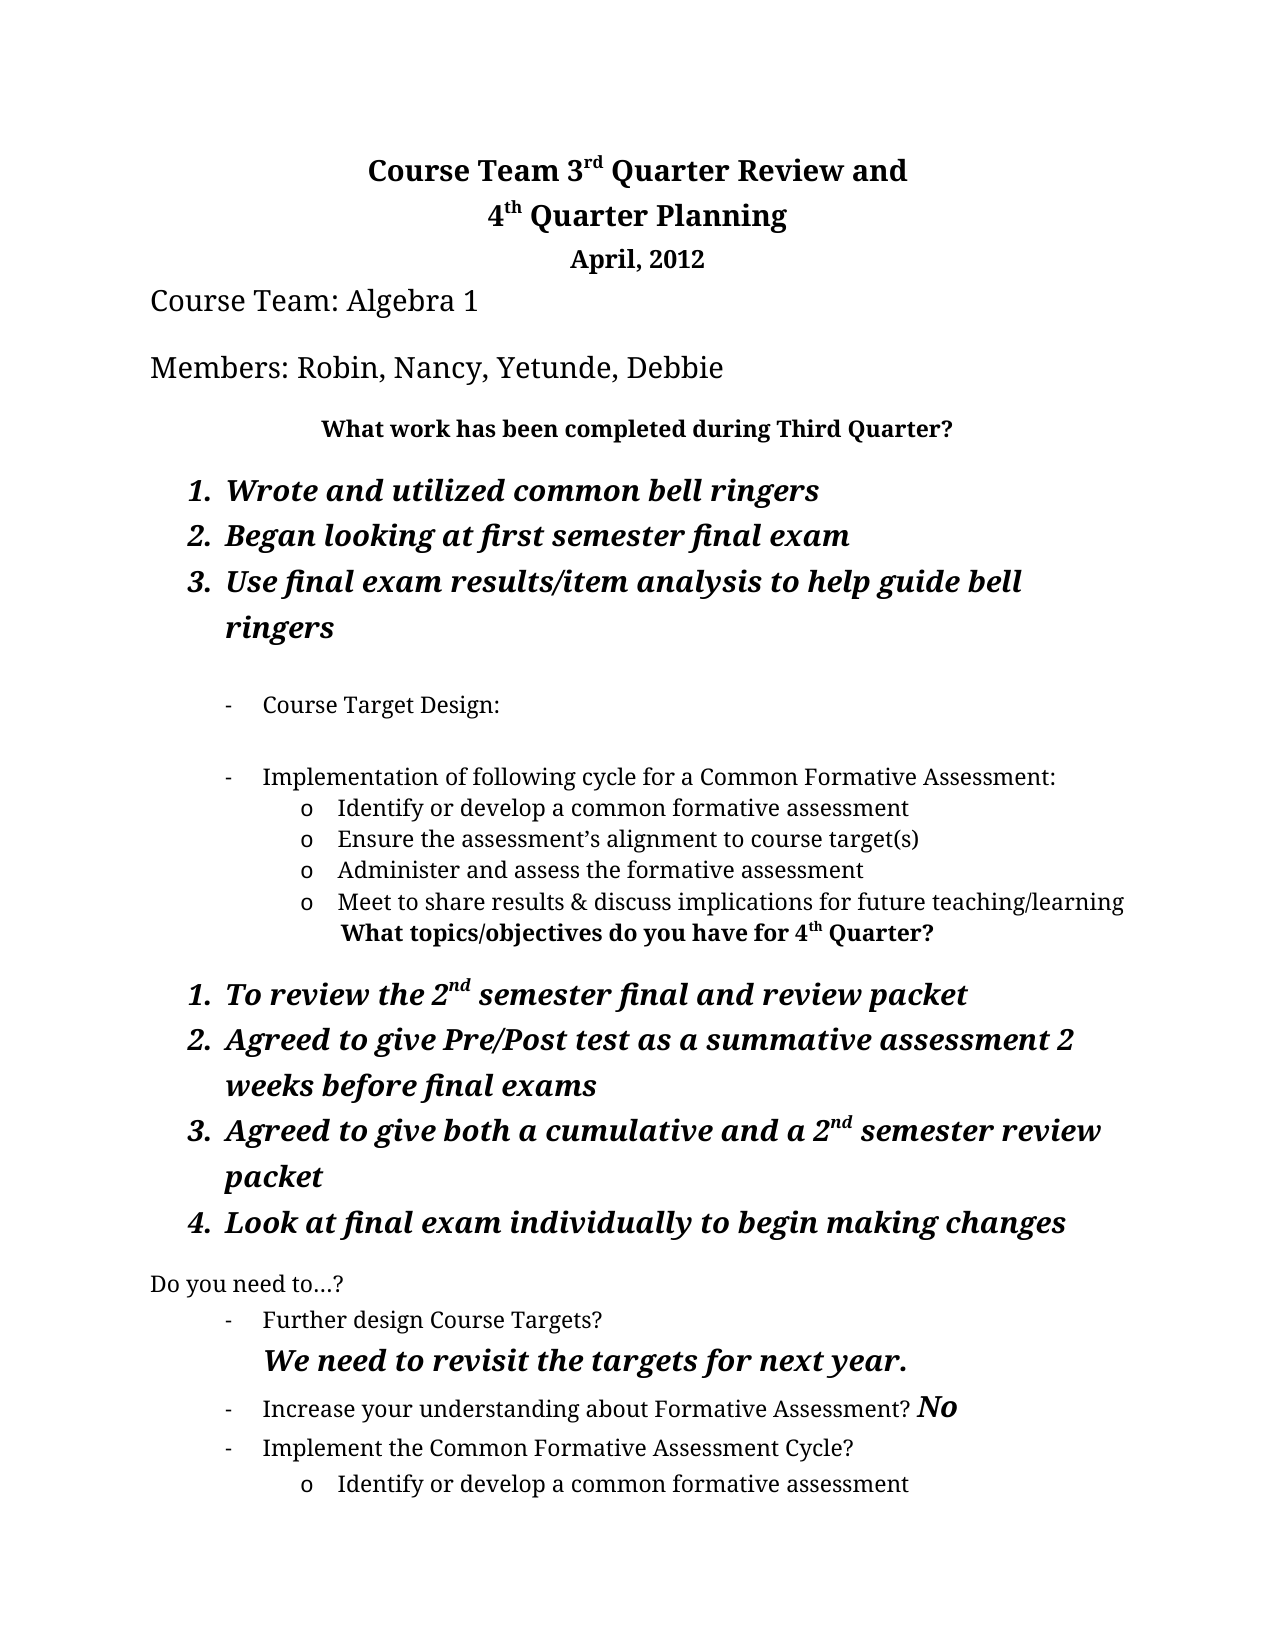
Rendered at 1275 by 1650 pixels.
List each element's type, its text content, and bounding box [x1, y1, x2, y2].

list Ensure the assessment’s alignment to course target(s) [300, 823, 1125, 854]
list Implementation of following cycle for a Common Formative Assessment: [225, 760, 1125, 792]
list Increase your understanding about Formative Assessment? No [225, 1386, 1125, 1426]
text Do you need to…? [150, 1268, 1125, 1300]
list Identify or develop a common formative assessment [300, 792, 1125, 823]
list Meet to share results & discuss implications for future teaching/learning [300, 886, 1125, 917]
text Members: Robin, Nancy, Yetunde, Debbie [150, 347, 1125, 387]
list To review the 2nd semester final and review packet [187, 974, 1125, 1013]
list Administer and assess the formative assessment [300, 854, 1125, 886]
list Course Target Design: [225, 688, 1125, 720]
list Agreed to give Pre/Post test as a summative assessment 2 weeks before final exams [187, 1019, 1125, 1105]
list Began looking at first semester final exam [187, 516, 1125, 555]
list Wrote and utilized common bell ringers [187, 470, 1125, 510]
text April, 2012 [150, 241, 1125, 275]
list Further design Course Targets? [225, 1304, 1125, 1336]
list Look at final exam individually to begin making changes [187, 1202, 1125, 1242]
text What topics/objectives do you have for 4th Quarter? [150, 917, 1125, 948]
list Use final exam results/item analysis to help guide bell ringers [187, 561, 1125, 647]
text What work has been completed during Third Quarter? [150, 413, 1125, 444]
list We need to revisit the targets for next year. [262, 1340, 1125, 1380]
text Course Team 3rd Quarter Review and [150, 150, 1125, 190]
text Course Team: Algebra 1 [150, 280, 1125, 320]
list Implement the Common Formative Assessment Cycle? [225, 1432, 1125, 1463]
text 4th Quarter Planning [150, 196, 1125, 235]
list Identify or develop a common formative assessment [300, 1467, 1125, 1499]
list Agreed to give both a cumulative and a 2nd semester review packet [187, 1111, 1125, 1196]
